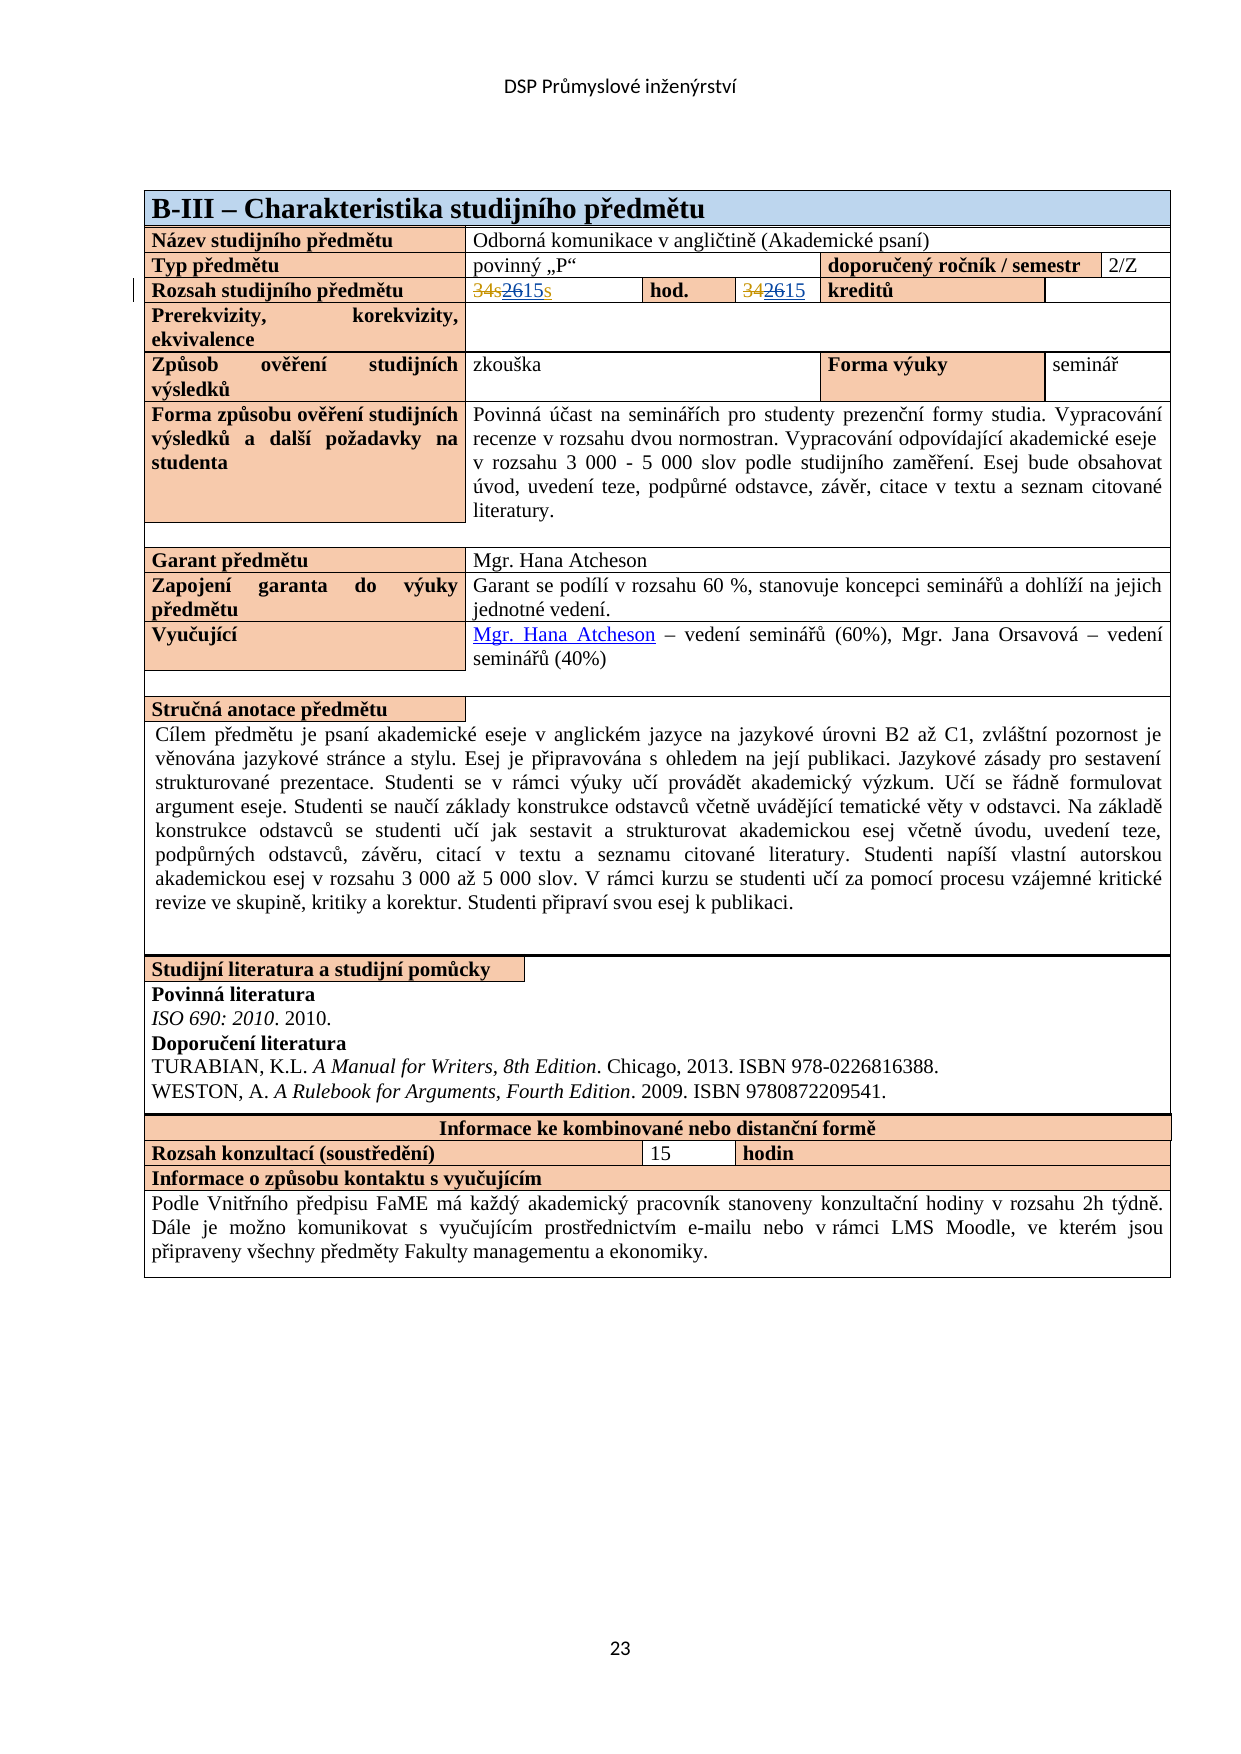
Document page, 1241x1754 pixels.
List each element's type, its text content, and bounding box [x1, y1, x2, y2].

table_cell hodin [736, 1141, 1170, 1165]
table_cell Typ předmětu [145, 253, 465, 277]
table_cell Cílem předmětu je psaní akademické eseje v anglickém jazyce na jazykové úrovni B2 až C1, zvláštní pozornost je věnována jazykové stránce a stylu. Esej je připravována s ohledem na její publikaci. Jazykové zásady pro sestavení strukturované prezentace. Studenti se v rámci výuky učí provádět akademický výzkum. Učí se řádně formulovat argument eseje. Studenti se naučí základy konstrukce odstavců včetně uvádějící tematické věty v odstavci. Na základě konstrukce odstavců se studenti učí jak sestavit a strukturovat akademickou esej včetně úvodu, uvedení teze, podpůrných odstavců, závěru, citací v textu a seznamu citované literatury. Studenti napíší vlastní autorskou akademickou esej v rozsahu 3 000 až 5 000 slov. V rámci kurzu se studenti učí za pomocí procesu vzájemné kritické revize ve skupině, kritiky a korektur. Studenti připraví svou esej k publikaci. [145, 721, 1170, 954]
table_cell [466, 278, 642, 302]
table_cell povinný „P“ [466, 253, 820, 277]
table_cell Forma způsobu ověření studijních výsledků a další požadavky na studenta [145, 402, 465, 522]
table_cell [145, 522, 1170, 547]
table_cell Zapojení garanta do výuky předmětu [145, 573, 465, 621]
table_cell Odborná komunikace v angličtině (Akademické psaní) [466, 228, 1170, 252]
table_cell 2/Z [1102, 253, 1170, 277]
table_cell Prerekvizity, korekvizity, ekvivalence [145, 303, 465, 351]
table_cell Způsob ověření studijních výsledků [145, 353, 465, 401]
table_cell 15 [643, 1141, 735, 1165]
table_cell Rozsah studijního předmětu [145, 278, 465, 302]
table_cell kreditů [821, 278, 1044, 302]
table_header B-III – Charakteristika studijního předmětu [145, 191, 1170, 225]
table_cell Povinná účast na seminářích pro studenty prezenční formy studia. Vypracování recenze v rozsahu dvou normostran. Vypracování odpovídající akademické eseje v rozsahu 3 000 - 5 000 slov podle studijního zaměření. Esej bude obsahovat úvod, uvedení teze, podpůrné odstavce, závěr, citace v textu a seznam citované literatury. [466, 402, 1170, 522]
table_cell [466, 697, 1170, 721]
table_cell Studijní literatura a studijní pomůcky [145, 957, 524, 981]
table_cell Rozsah konzultací (soustředění) [145, 1141, 642, 1165]
table_cell Mgr. Hana Atcheson – vedení seminářů (60%), Mgr. Jana Orsavová – vedení seminářů (40%) [466, 622, 1170, 670]
table_cell Podle Vnitřního předpisu FaME má každý akademický pracovník stanoveny konzultační hodiny v rozsahu 2h týdně. Dále je možno komunikovat s vyučujícím prostřednictvím e-mailu nebo v rámci LMS Moodle, ve kterém jsou připraveny všechny předměty Fakulty managementu a ekonomiky. [145, 1191, 1170, 1277]
table_cell Stručná anotace předmětu [145, 697, 465, 721]
table_cell Informace o způsobu kontaktu s vyučujícím [145, 1166, 1170, 1190]
table_cell seminář [1046, 353, 1170, 401]
table_cell [466, 303, 1170, 351]
table_cell Povinná literatura ISO 690: 2010. 2010. Doporučení literatura TURABIAN, K.L. A Manual for Writers, 8th Edition. Chicago, 2013. ISBN 978-0226816388. WESTON, A. A Rulebook for Arguments, Fourth Edition. 2009. ISBN 9780872209541. [145, 981, 1170, 1113]
table_cell hod. [643, 278, 735, 302]
table_cell [736, 278, 820, 302]
table_cell zkouška [466, 353, 820, 401]
table_cell Garant předmětu [145, 548, 465, 572]
table_cell [1046, 278, 1170, 302]
table_cell doporučený ročník / semestr [821, 253, 1101, 277]
table_cell Název studijního předmětu [145, 228, 465, 252]
table_cell Informace ke kombinované nebo distanční formě [145, 1116, 1171, 1140]
table_cell Mgr. Hana Atcheson [466, 548, 1170, 572]
table_cell [145, 670, 1170, 696]
table_cell Vyučující [145, 622, 465, 670]
table_cell Garant se podílí v rozsahu 60 %, stanovuje koncepci seminářů a dohlíží na jejich jednotné vedení. [466, 573, 1170, 621]
table_cell Forma výuky [821, 353, 1044, 401]
table_cell [525, 957, 1170, 981]
